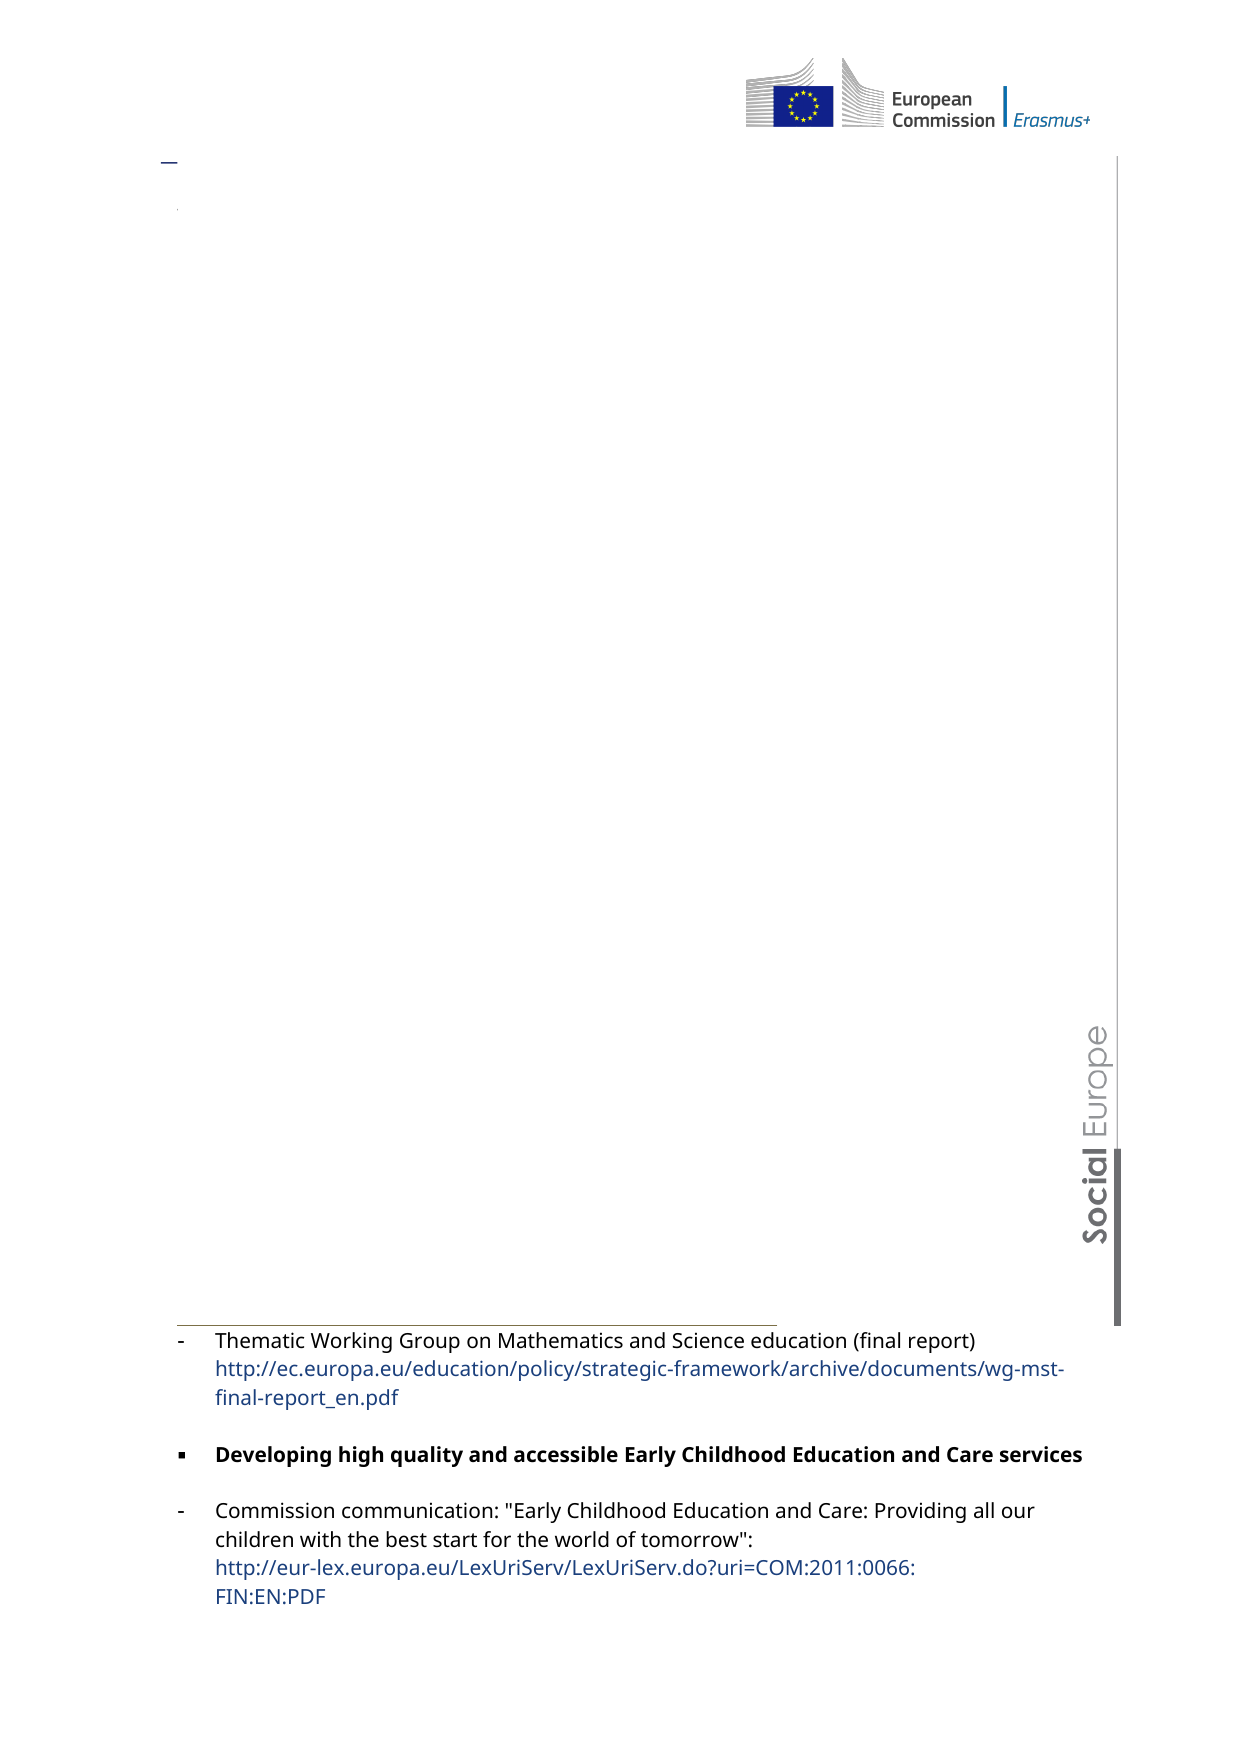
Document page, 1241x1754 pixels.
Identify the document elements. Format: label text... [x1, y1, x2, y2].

text http://eur-lex.europa.eu/LexUriServ/LexUriServ.do?uri=COM:2011:0066: FIN:EN:PDF [215, 1553, 1092, 1610]
list Thematic Working Group on Mathematics and Science education (final report) http://ec.europa.eu/education/policy/strategic-framework/archive/documents/wg-mst-final-report_en.pdf [177, 1326, 1092, 1411]
picture [177, 156, 1121, 1326]
list Commission communication: "Early Childhood Education and Care: Providing all our children with the best start for the world of tomorrow": [177, 1497, 1092, 1553]
list Developing high quality and accessible Early Childhood Education and Care services [177, 1440, 1092, 1468]
picture [746, 58, 1090, 130]
